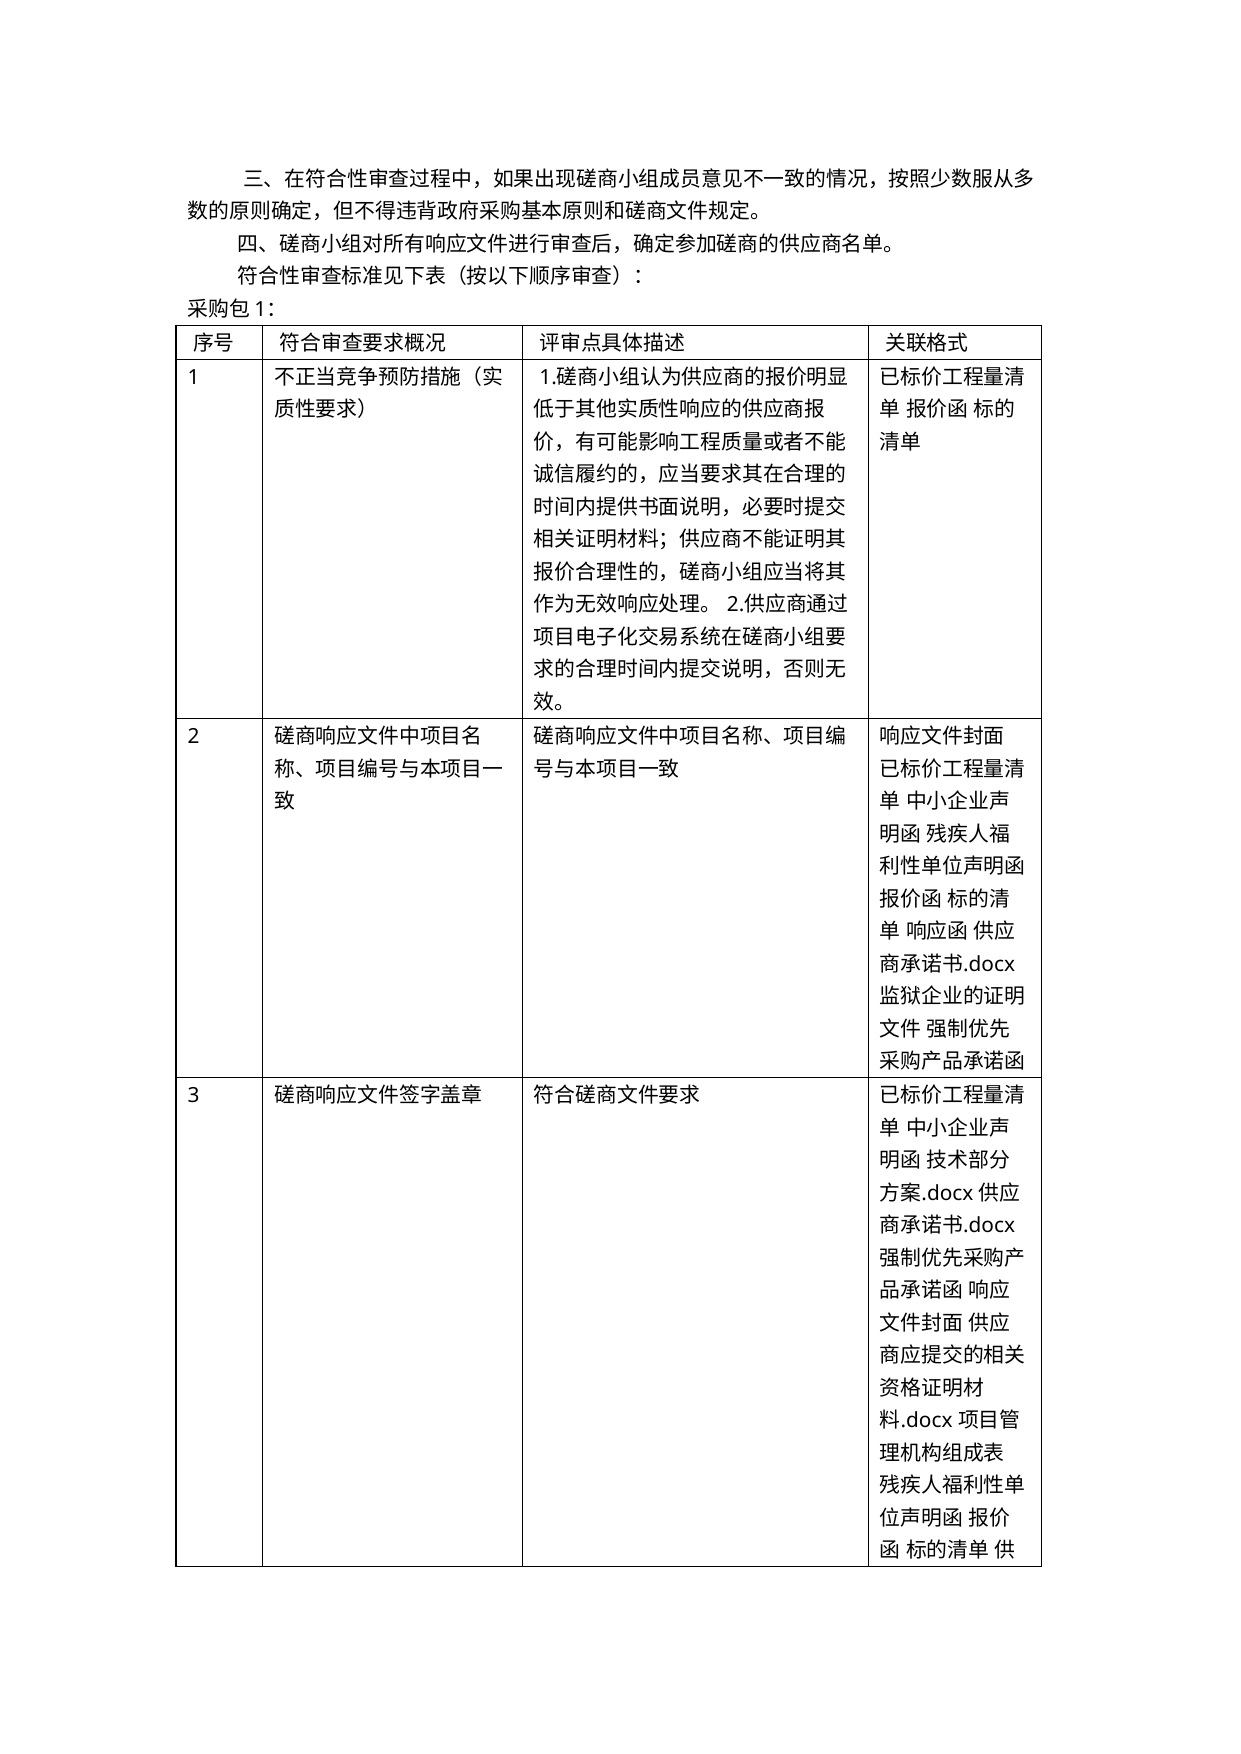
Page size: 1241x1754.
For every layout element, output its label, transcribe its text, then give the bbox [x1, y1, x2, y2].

table_cell 符合磋商文件要求 [523, 1078, 868, 1566]
text 四、磋商小组对所有响应文件进行审查后，确定参加磋商的供应商名单。 [187, 227, 1053, 259]
table_cell 磋商响应文件中项目名称、项目编号与本项目一致 [263, 719, 522, 1077]
text 三、在符合性审查过程中，如果出现磋商小组成员意见不一致的情况，按照少数服从多数的原则确定，但不得违背政府采购基本原则和磋商文件规定。 [187, 162, 1053, 227]
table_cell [869, 1078, 1041, 1566]
table_header 符合审查要求概况 [263, 326, 522, 358]
table_cell 1.磋商小组认为供应商的报价明显低于其他实质性响应的供应商报价，有可能影响工程质量或者不能诚信履约的，应当要求其在合理的时间内提供书面说明，必要时提交相关证明材料；供应商不能证明其报价合理性的，磋商小组应当将其作为无效响应处理。 2.供应商通过项目电子化交易系统在磋商小组要求的合理时间内提交说明，否则无效。 [523, 360, 868, 718]
table_cell 磋商响应文件中项目名称、项目编号与本项目一致 [523, 719, 868, 1077]
table_cell 磋商响应文件签字盖章 [263, 1078, 522, 1566]
table_cell 3 [177, 1078, 262, 1566]
table_cell 响应文件封面 已标价工程量清单 中小企业声明函 残疾人福利性单位声明函 报价函 标的清单 响应函 供应商承诺书.docx 监狱企业的证明文件 强制优先采购产品承诺函 [869, 719, 1041, 1077]
table_header 评审点具体描述 [523, 326, 868, 358]
table_cell 2 [177, 719, 262, 1077]
table_header 序号 [177, 326, 262, 358]
table_cell 不正当竞争预防措施（实质性要求） [263, 360, 522, 718]
text 符合性审查标准见下表（按以下顺序审查）： [187, 259, 1053, 292]
table_header 关联格式 [869, 326, 1041, 358]
table_cell 1 [177, 360, 262, 718]
text 采购包1： [187, 292, 1053, 324]
table_cell 已标价工程量清单 报价函 标的清单 [869, 360, 1041, 718]
